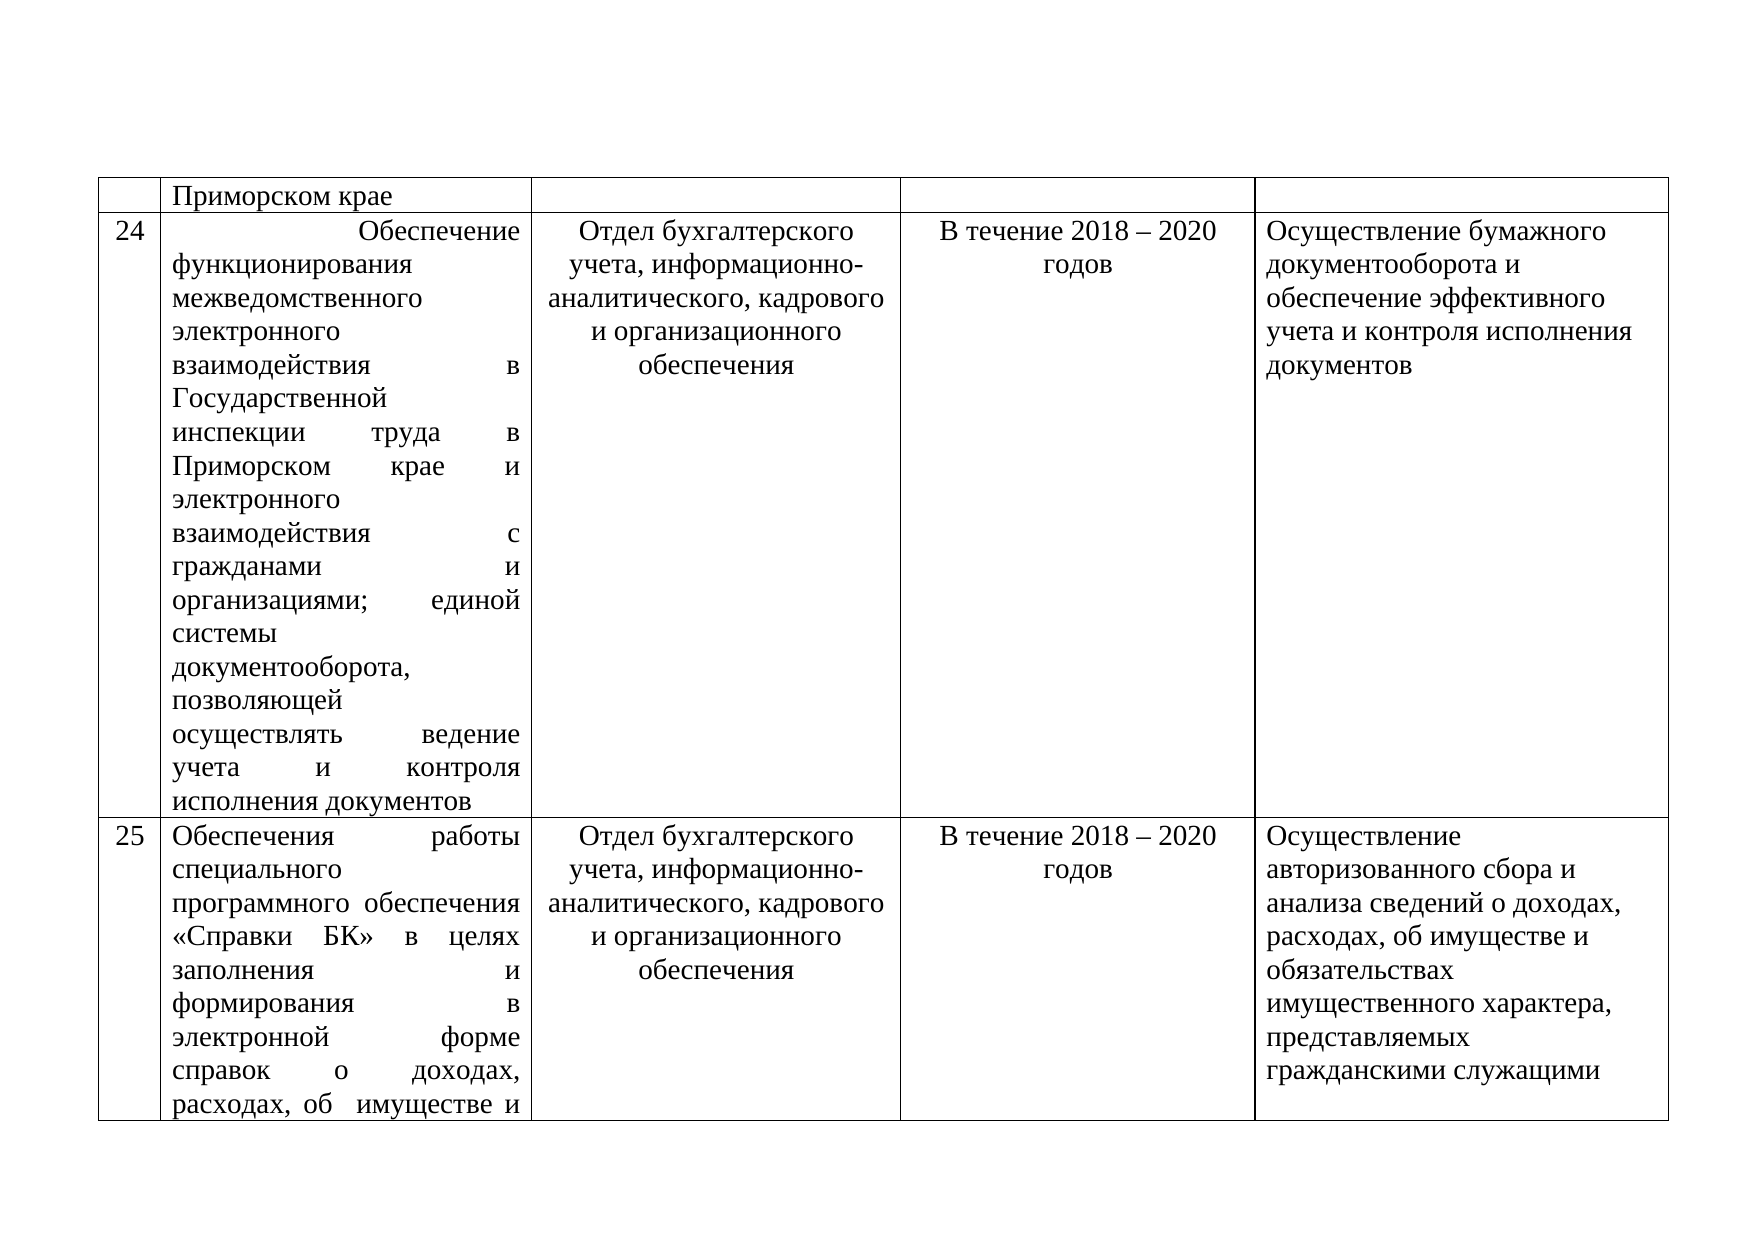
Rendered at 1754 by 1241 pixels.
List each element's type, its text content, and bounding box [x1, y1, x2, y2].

table_cell 24 [99, 213, 160, 817]
table_cell Отдел бухгалтерского учета, информационно- аналитического, кадрового и организационного обеспечения [532, 213, 900, 817]
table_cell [532, 818, 900, 1119]
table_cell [901, 818, 1254, 1119]
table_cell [161, 178, 531, 212]
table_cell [532, 178, 900, 212]
table_cell Осуществление бумажного документооборота и обеспечение эффективного учета и контроля исполнения документов [1256, 213, 1668, 817]
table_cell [161, 818, 531, 1119]
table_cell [1256, 178, 1668, 212]
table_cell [901, 178, 1254, 212]
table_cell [1256, 818, 1668, 1119]
table_cell 25 [99, 818, 160, 1119]
table_cell В течение 2018 – 2020 годов [901, 213, 1254, 817]
table_cell 23 [99, 178, 160, 212]
table_cell Обеспечение функционирования межведомственного электронного взаимодействия в Государственной инспекции труда в Приморском крае и электронного взаимодействия с гражданами и организациями; единой системы документооборота, позволяющей осуществлять ведение учета и контроля исполнения документов [161, 213, 531, 817]
